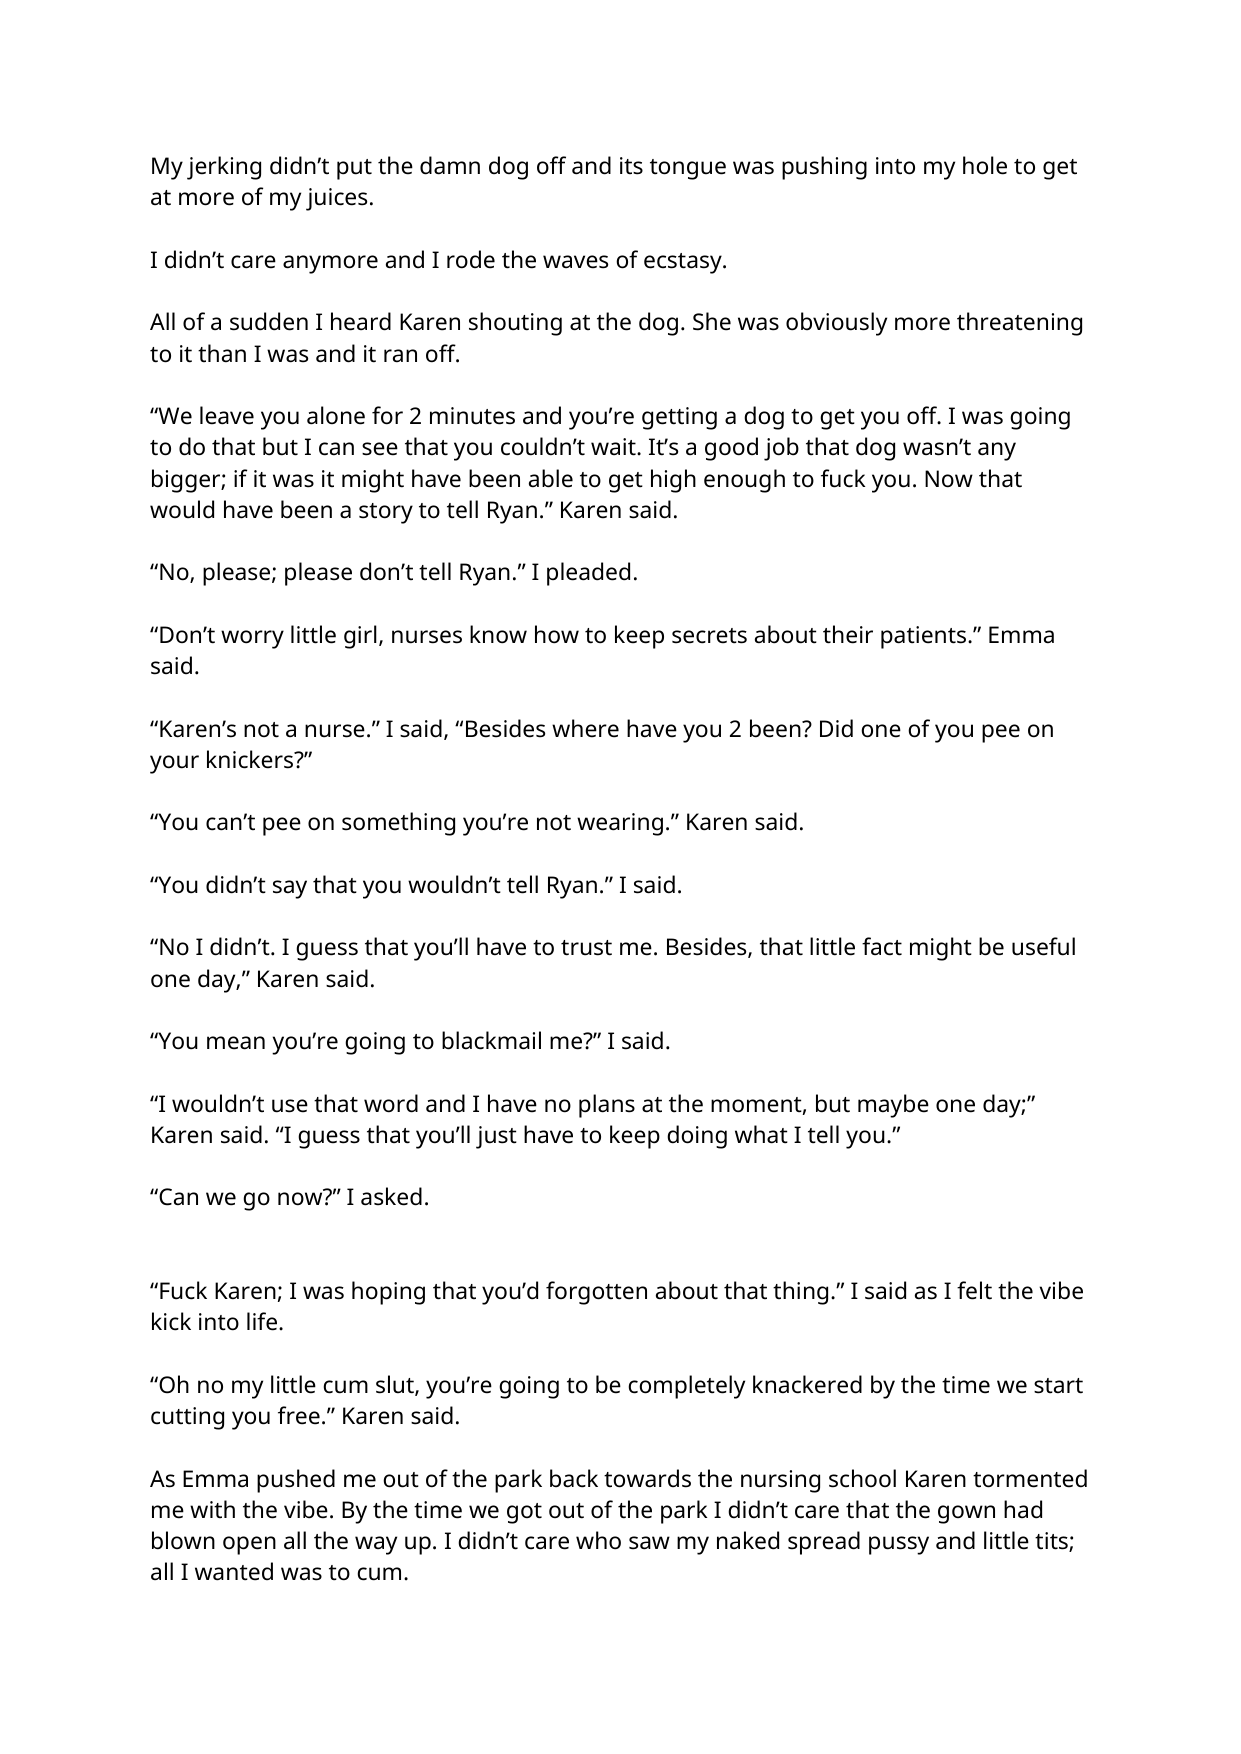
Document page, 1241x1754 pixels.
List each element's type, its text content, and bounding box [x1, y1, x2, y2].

text All of a sudden I heard Karen shouting at the dog. She was obviously more threatening to it than I was and it ran off. [150, 306, 1090, 369]
text “No, please; please don’t tell Ryan.” I pleaded. [150, 556, 1090, 587]
text “Oh no my little cum slut, you’re going to be completely knackered by the time we start cutting you free.” Karen said. [150, 1369, 1090, 1431]
text “You mean you’re going to blackmail me?” I said. [150, 1025, 1090, 1056]
text “Don’t worry little girl, nurses know how to keep secrets about their patients.” Emma said. [150, 619, 1090, 681]
text “You didn’t say that you wouldn’t tell Ryan.” I said. [150, 869, 1090, 900]
text “You can’t pee on something you’re not wearing.” Karen said. [150, 806, 1090, 837]
text My jerking didn’t put the damn dog off and its tongue was pushing into my hole to get at more of my juices. [150, 150, 1090, 212]
text “Fuck Karen; I was hoping that you’d forgotten about that thing.” I said as I felt the vibe kick into life. [150, 1275, 1090, 1337]
text As Emma pushed me out of the park back towards the nursing school Karen tormented me with the vibe. By the time we got out of the park I didn’t care that the gown had blown open all the way up. I didn’t care who saw my naked spread pussy and little tits; all I wanted was to cum. [150, 1462, 1090, 1587]
text “Karen’s not a nurse.” I said, “Besides where have you 2 been? Did one of you pee on your knickers?” [150, 712, 1090, 775]
text I didn’t care anymore and I rode the waves of ecstasy. [150, 244, 1090, 275]
text “Can we go now?” I asked. [150, 1181, 1090, 1212]
text “No I didn’t. I guess that you’ll have to trust me. Besides, that little fact might be useful one day,” Karen said. [150, 931, 1090, 994]
text “I wouldn’t use that word and I have no plans at the moment, but maybe one day;” Karen said. “I guess that you’ll just have to keep doing what I tell you.” [150, 1087, 1090, 1150]
text “We leave you alone for 2 minutes and you’re getting a dog to get you off. I was going to do that but I can see that you couldn’t wait. It’s a good job that dog wasn’t any bigger; if it was it might have been able to get high enough to fuck you. Now that would have been a story to tell Ryan.” Karen said. [150, 400, 1090, 525]
